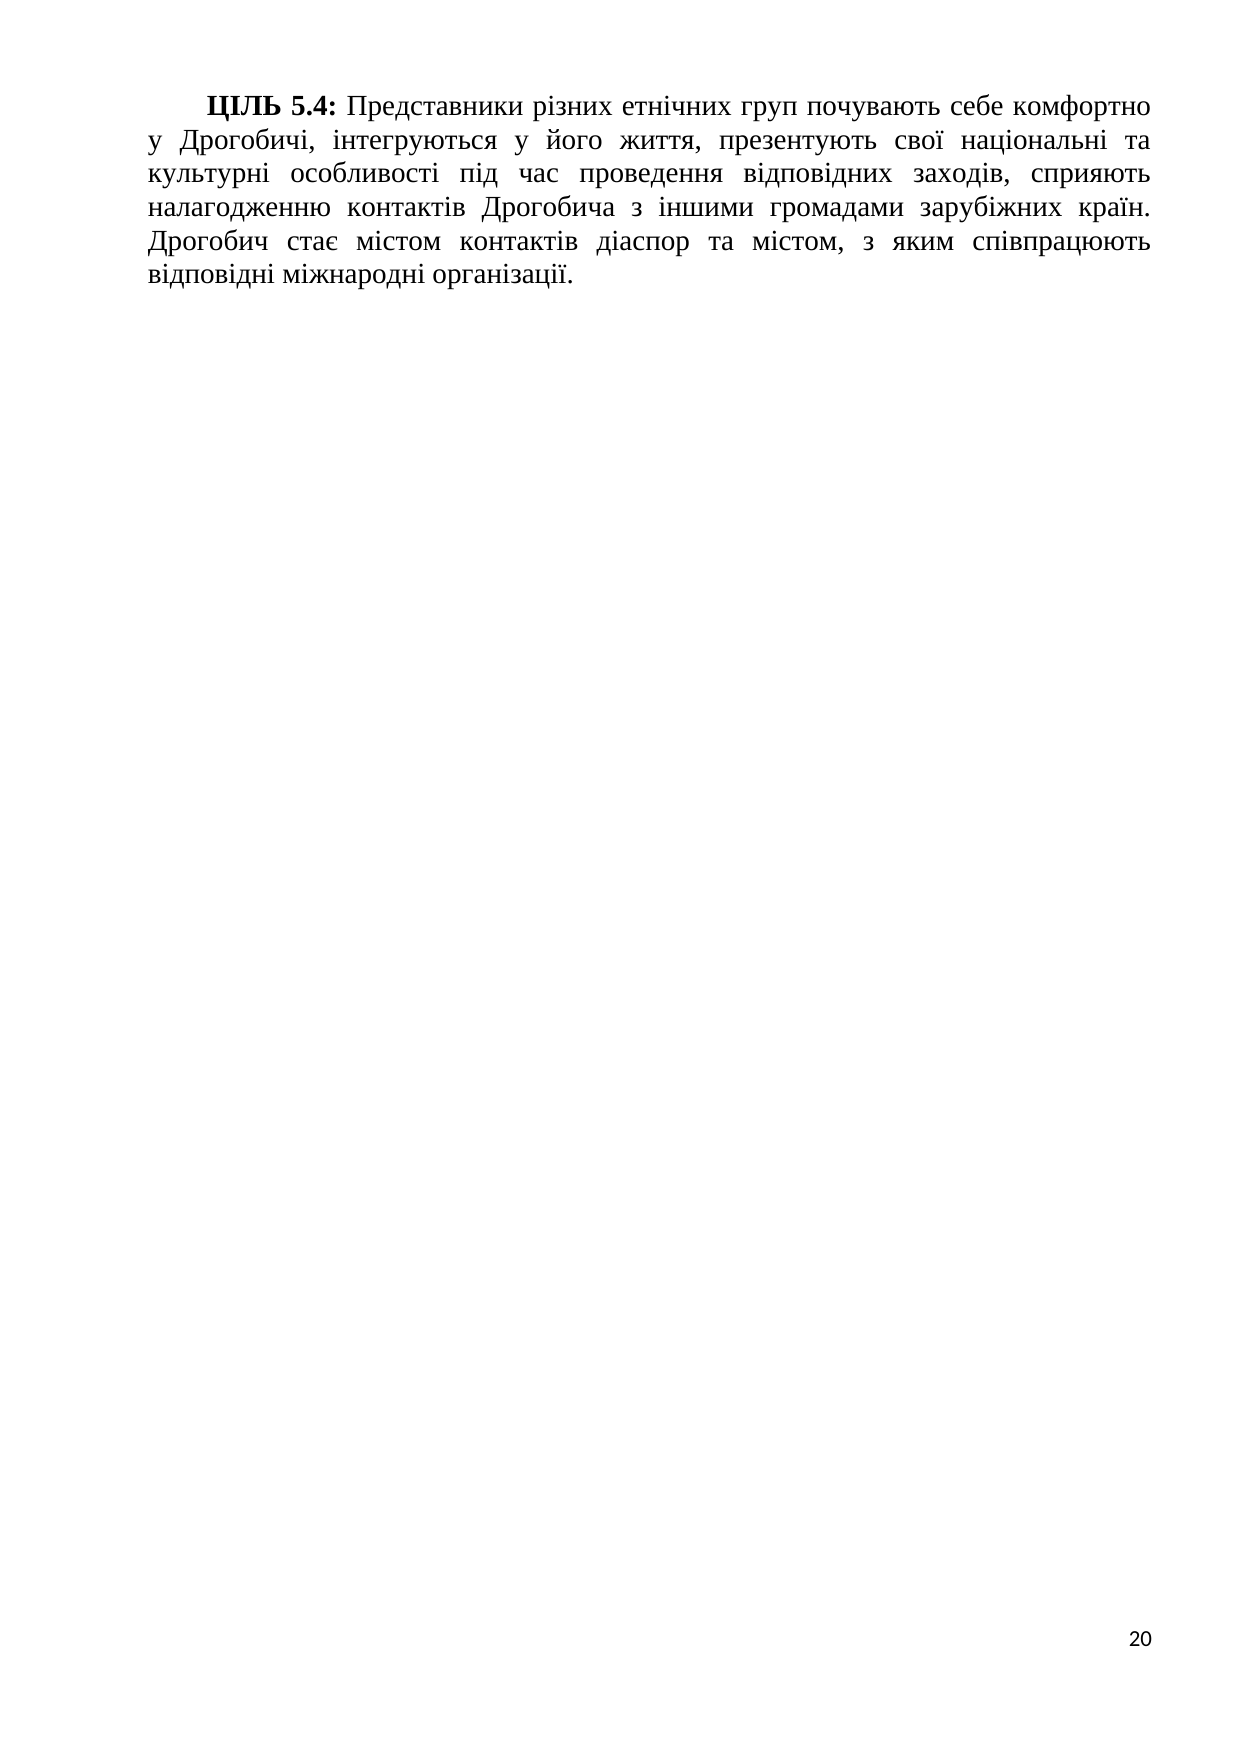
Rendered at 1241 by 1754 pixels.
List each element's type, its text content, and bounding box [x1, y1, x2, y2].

text ЦІЛЬ 5.4: Представники різних етнічних груп почувають себе комфортно у Дрогобичі, інтегруються у його життя, презентують свої національні та культурні особливості під час проведення відповідних заходів, сприяють налагодженню контактів Дрогобича з іншими громадами зарубіжних країн. Дрогобич стає містом контактів діаспор та містом, з яким співпрацюють відповідні міжнародні організації. [148, 88, 1152, 290]
